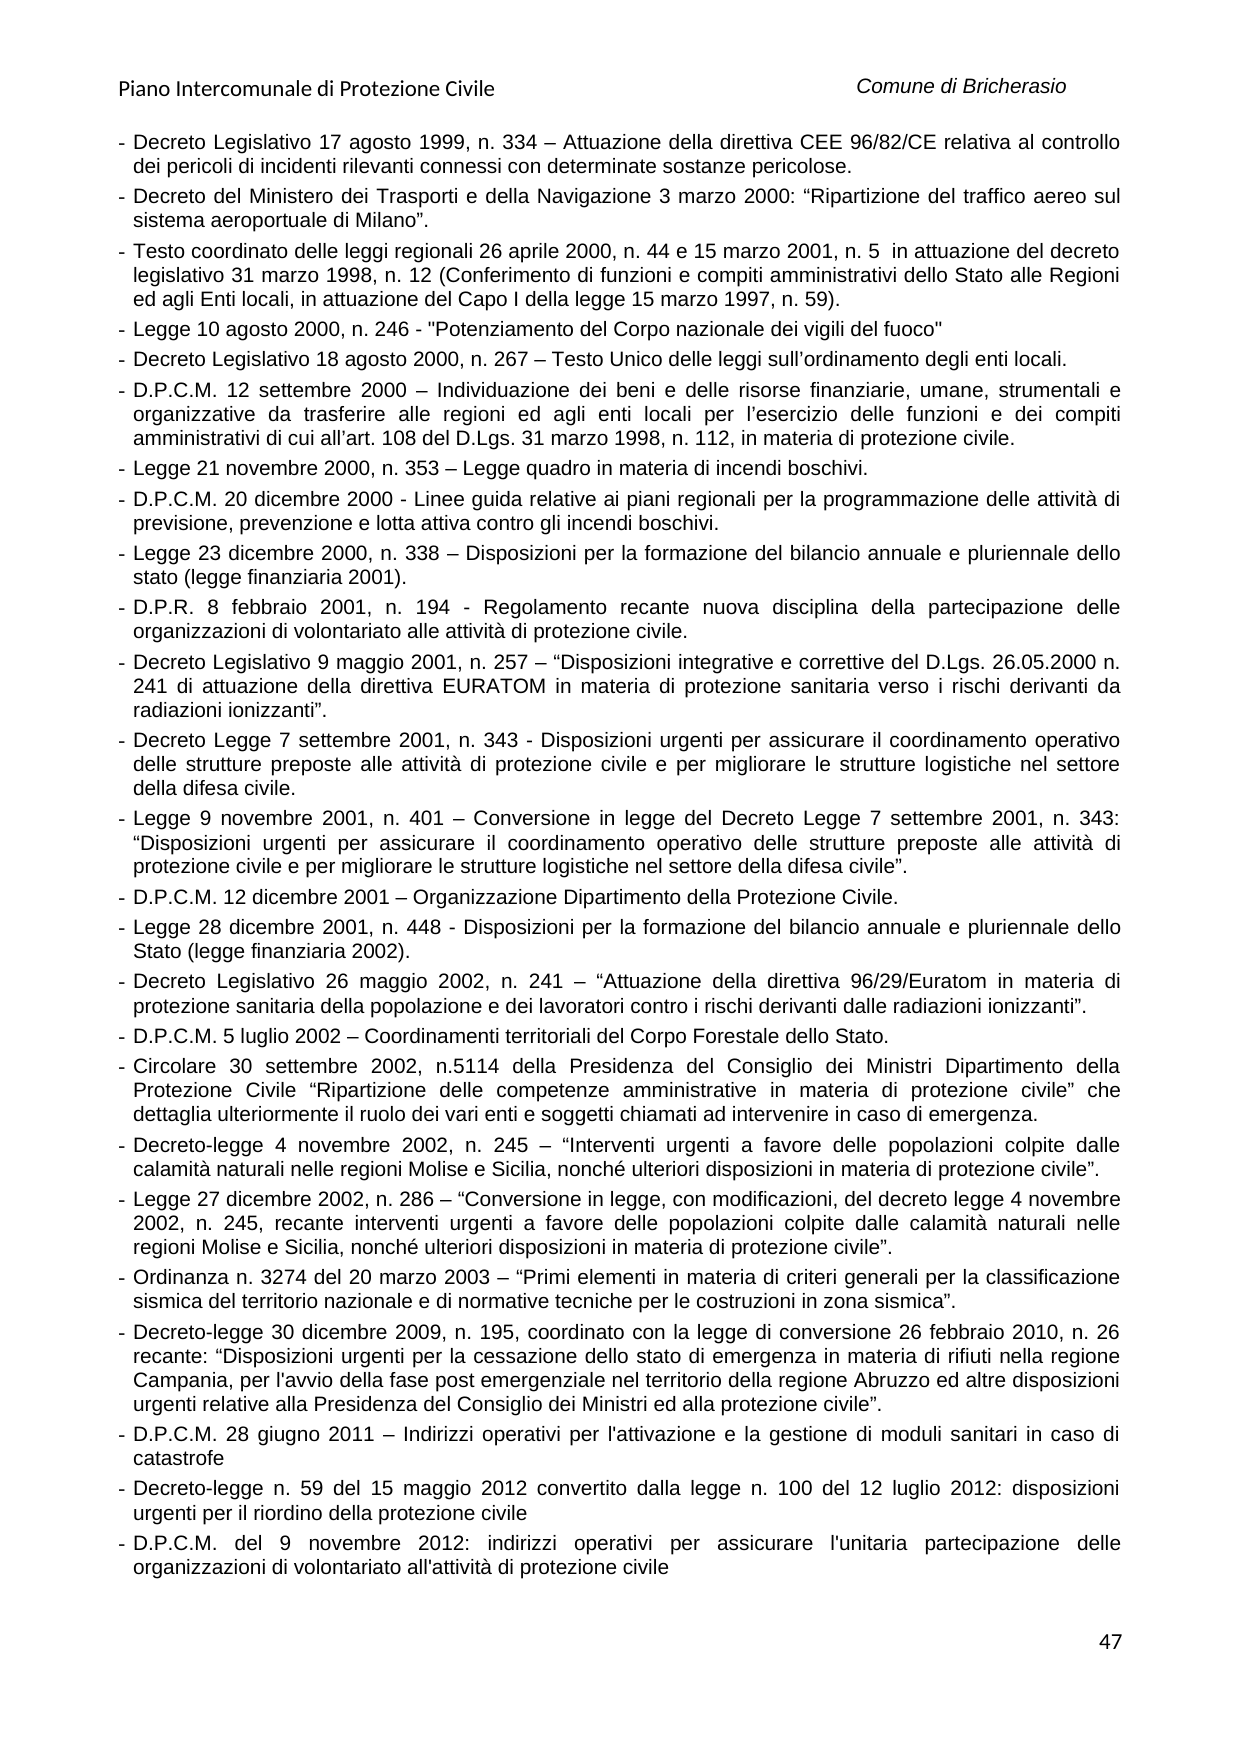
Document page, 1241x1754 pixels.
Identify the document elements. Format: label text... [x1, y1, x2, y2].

list Decreto Legislativo 9 maggio 2001, n. 257 – “Disposizioni integrative e correttive del D.Lgs. 26.05.2000 n. 241 di attuazione della direttiva EURATOM in materia di protezione sanitaria verso i rischi derivanti da radiazioni ionizzanti”. [118, 649, 1122, 722]
list Legge 9 novembre 2001, n. 401 – Conversione in legge del Decreto Legge 7 settembre 2001, n. 343: “Disposizioni urgenti per assicurare il coordinamento operativo delle strutture preposte alle attività di protezione civile e per migliorare le strutture logistiche nel settore della difesa civile”. [118, 806, 1122, 878]
list Legge 21 novembre 2000, n. 353 – Legge quadro in materia di incendi boschivi. [118, 456, 1122, 480]
list Circolare 30 settembre 2002, n.5114 della Presidenza del Consiglio dei Ministri Dipartimento della Protezione Civile “Ripartizione delle competenze amministrative in materia di protezione civile” che dettaglia ulteriormente il ruolo dei vari enti e soggetti chiamati ad intervenire in caso di emergenza. [118, 1054, 1122, 1126]
list D.P.C.M. 12 settembre 2000 – Individuazione dei beni e delle risorse finanziarie, umane, strumentali e organizzative da trasferire alle regioni ed agli enti locali per l’esercizio delle funzioni e dei compiti amministrativi di cui all’art. 108 del D.Lgs. 31 marzo 1998, n. materia di protezione civile. [118, 378, 1122, 450]
list Legge 23 dicembre 2000, n. 338 – Disposizioni per la formazione del bilancio annuale e pluriennale dello stato (legge finanziaria 2001). [118, 541, 1122, 589]
list Legge 28 dicembre 2001, n. 448 - Disposizioni per la formazione del bilancio annuale e pluriennale dello Stato (legge finanziaria 2002). [118, 915, 1122, 963]
list D.P.R. 8 febbraio 2001, n. 194 - Regolamento recante nuova disciplina della partecipazione delle organizzazioni di volontariato alle attività di protezione civile. [118, 595, 1122, 643]
list Decreto-legge n. 59 del 15 maggio 2012 convertito dalla legge n. 100 del 12 luglio 2012: disposizioni urgenti per il riordino della protezione civile [118, 1476, 1122, 1524]
list D.P.C.M. 20 dicembre 2000 - Linee guida relative ai piani regionali per la programmazione delle attività di previsione, prevenzione e lotta attiva contro gli incendi boschivi. [118, 486, 1122, 534]
list Decreto del Ministero dei Trasporti e della Navigazione 3 marzo 2000: “Ripartizione del traffico aereo sul sistema aeroportuale di Milano”. [118, 184, 1122, 232]
list Legge 10 agosto 2000, n. 246 - "Potenziamento del Corpo nazionale dei vigili del fuoco" [118, 317, 1122, 341]
list D.P.C.M. 12 dicembre 2001 – Organizzazione Dipartimento della Protezione Civile. [118, 884, 1122, 909]
list D.P.C.M. del 9 novembre 2012: indirizzi operativi per assicurare l'unitaria partecipazione delle organizzazioni di volontariato all'attività di protezione civile [118, 1531, 1122, 1579]
list Ordinanza n. 3274 del 20 marzo 2003 – “Primi elementi in materia di criteri generali per la classificazione sismica del territorio nazionale e di normative tecniche per le costruzioni in zona sismica”. [118, 1265, 1122, 1313]
list Decreto-legge 4 novembre 2002, n. 245 – “Interventi urgenti a favore delle popolazioni colpite dalle calamità naturali nelle regioni Molise e Sicilia, nonché ulteriori disposizioni in materia di protezione civile”. [118, 1132, 1122, 1181]
list Legge 27 dicembre 2002, n. 286 – “Conversione in legge, con modificazioni, del decreto legge 4 novembre 2002, n. 245, recante interventi urgenti a favore delle popolazioni colpite dalle calamità naturali nelle regioni Molise e Sicilia, nonché ulteriori disposizioni in materia di protezione civile”. [118, 1187, 1122, 1259]
list Decreto Legislativo 17 agosto 1999, n. 334 – Attuazione della direttiva CEE 96/82/CE relativa al controllo dei pericoli di incidenti rilevanti connessi con determinate sostanze pericolose. [118, 130, 1122, 178]
list Decreto Legislativo 26 maggio 2002, n. 241 – “Attuazione della direttiva 96/29/Euratom in materia di protezione sanitaria della popolazione e dei lavoratori contro i rischi derivanti dalle radiazioni ionizzanti”. [118, 969, 1122, 1017]
list D.P.C.M. 28 giugno 2011 – Indirizzi operativi per l'attivazione e la gestione di moduli sanitari in caso di catastrofe [118, 1422, 1122, 1470]
list Decreto Legge 7 settembre 2001, n. 343 - Disposizioni urgenti per assicurare il coordinamento operativo delle strutture preposte alle attività di protezione civile e per migliorare le strutture logistiche nel settore della difesa civile. [118, 728, 1122, 800]
list Testo coordinato delle leggi regionali 26 aprile 2000, n. 44 e 15 marzo 2001, n. 5 in attuazione del decreto legislativo 31 marzo 1998, n. 12 (Conferimento di funzioni e compiti amministrativi dello Stato alle Regioni ed agli Enti locali, in attuazione del Capo I della legge 15 marzo 1997, n. 59). [118, 238, 1122, 311]
list Decreto Legislativo 18 agosto 2000, n. 267 – Testo Unico delle leggi sull’ordinamento degli enti locali. [118, 347, 1122, 371]
list Decreto-legge 30 dicembre 2009, n. 195, coordinato con la legge di conversione 26 febbraio 2010, n. 26 recante: “Disposizioni urgenti per la cessazione dello stato di emergenza in materia di rifiuti nella regione Campania, per l'avvio della fase post emergenziale nel territorio della regione Abruzzo ed altre disposizioni urgenti relative alla Presidenza del Consiglio dei Ministri ed alla protezione civile”. [118, 1319, 1122, 1416]
list D.P.C.M. 5 luglio 2002 – Coordinamenti territoriali del Corpo Forestale dello Stato. [118, 1024, 1122, 1048]
